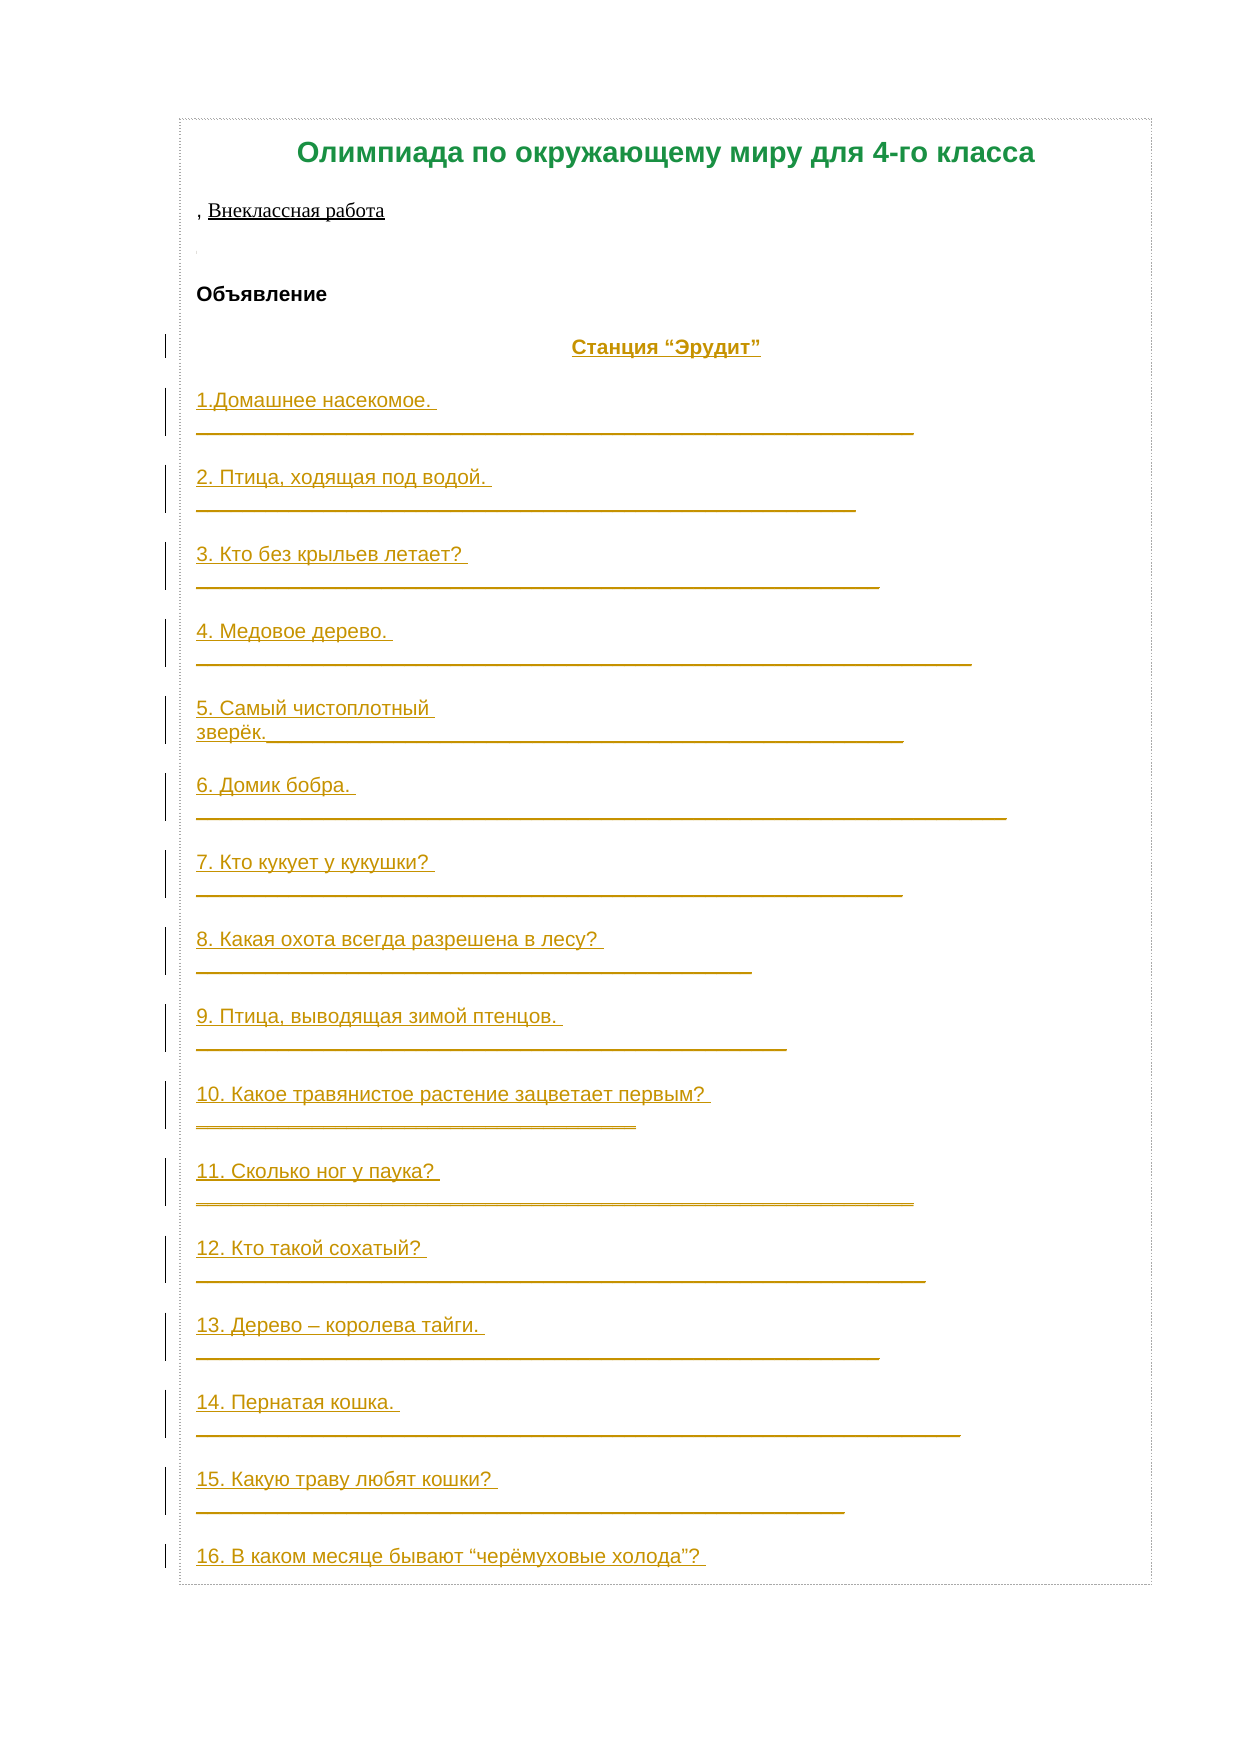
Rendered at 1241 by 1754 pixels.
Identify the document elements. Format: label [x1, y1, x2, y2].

table_header [180, 118, 1151, 1584]
